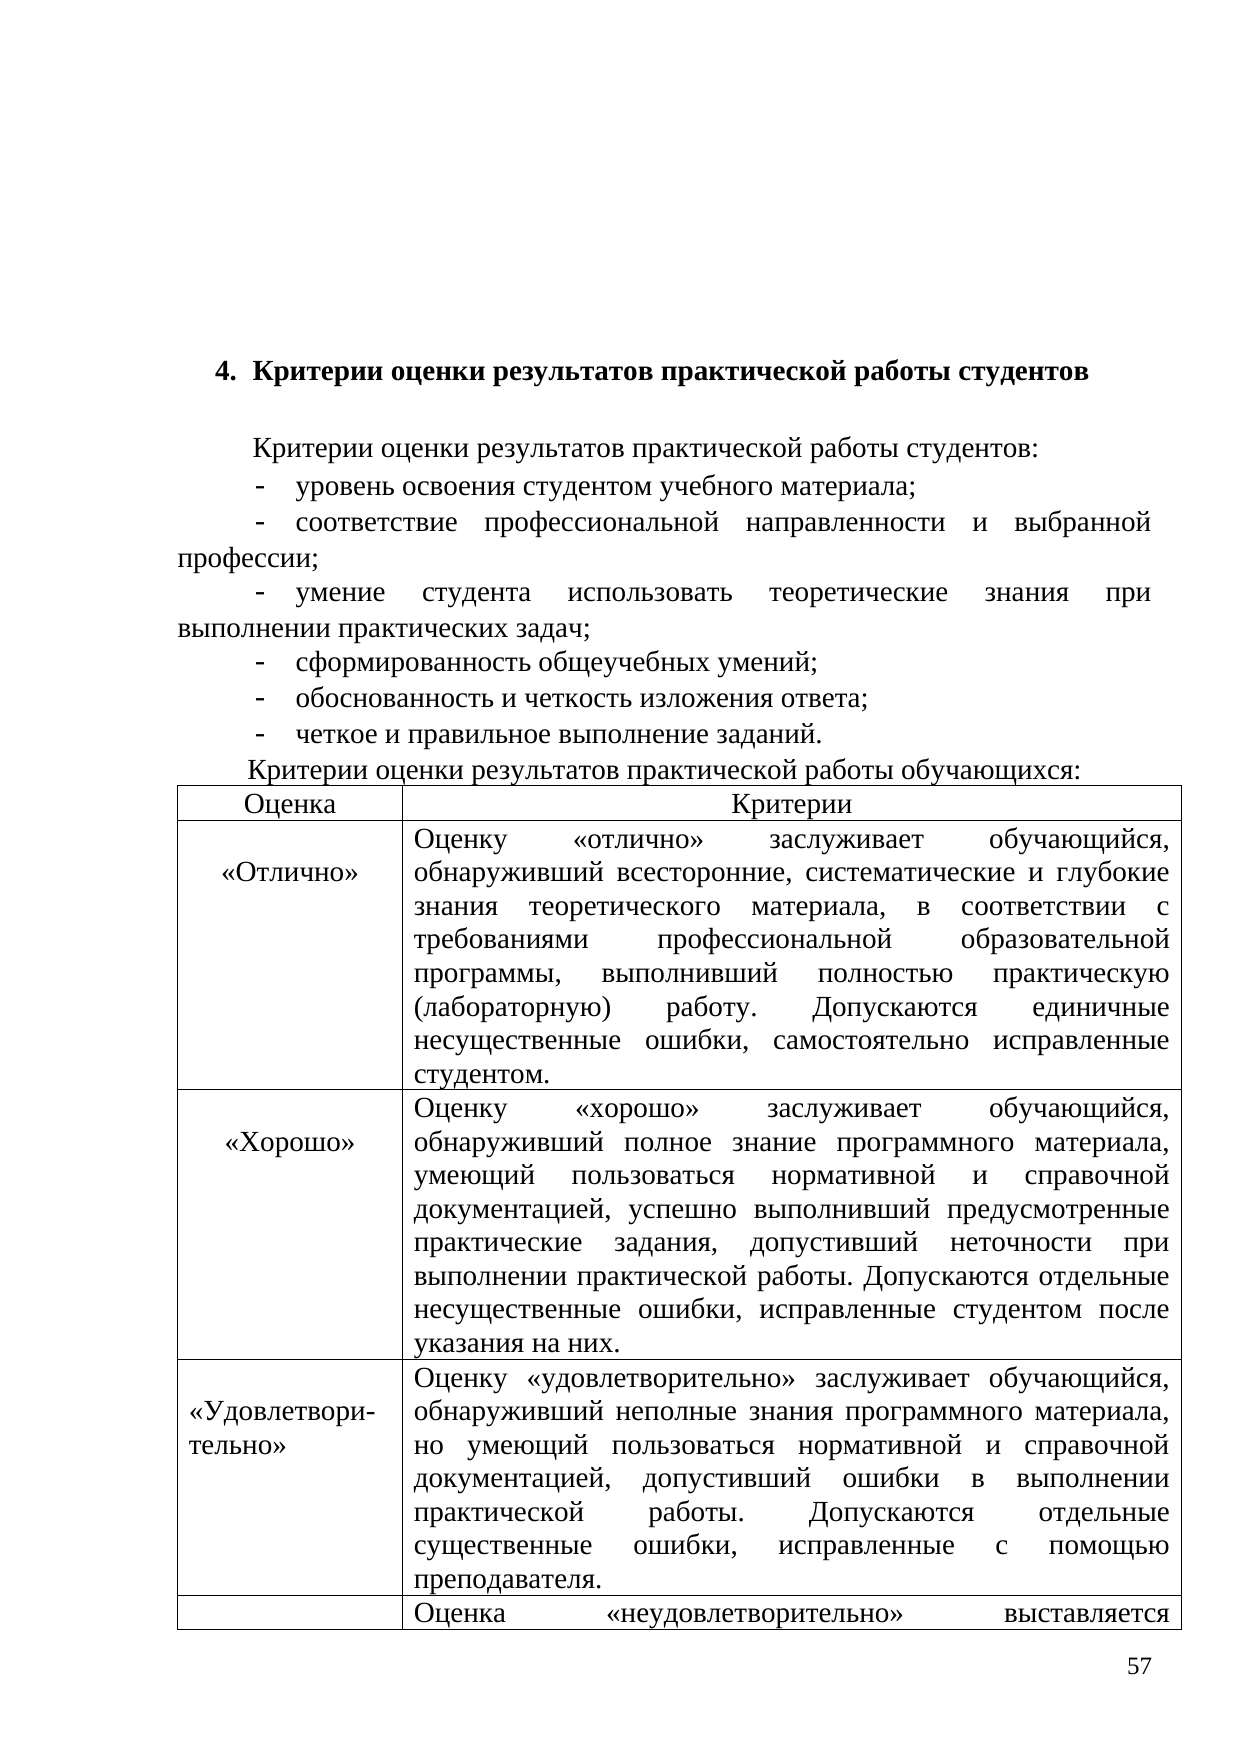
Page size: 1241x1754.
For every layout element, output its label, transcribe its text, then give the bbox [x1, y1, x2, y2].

list уровень освоения студентом учебного материала; [177, 468, 1152, 504]
table_cell Оценку «хорошо» заслуживает обучающийся, обнаруживший полное знание программного материала, умеющий пользоваться нормативной и справочной документацией, успешно выполнивший предусмотренные практические задания, допустивший неточности при выполнении практической работы. Допускаются отдельные несущественные ошибки, исправленные студентом после указания на них. [403, 1090, 1181, 1359]
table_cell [178, 1596, 402, 1629]
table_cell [403, 1596, 1181, 1629]
table_cell «Хорошо» [178, 1090, 402, 1359]
list четкое и правильное выполнение заданий. [177, 716, 1152, 752]
table_cell Оценку «отлично» заслуживает обучающийся, обнаруживший всесторонние, систематические и глубокие знания теоретического материала, в соответствии с требованиями профессиональной образовательной программы, выполнивший полностью практическую (лабораторную) работу. Допускаются единичные несущественные ошибки, самостоятельно исправленные студентом. [403, 821, 1181, 1089]
table_cell «Отлично» [178, 821, 402, 1089]
table_header Оценка [178, 786, 402, 820]
list обоснованность и четкость изложения ответа; [177, 680, 1152, 716]
table_cell «Удовлетвори-тельно» [178, 1360, 402, 1594]
list умение студента использовать теоретические знания при выполнении практических задач; [177, 574, 1152, 644]
table_header Критерии [403, 786, 1181, 820]
list соответствие профессиональной направленности и выбранной профессии; [177, 504, 1152, 574]
text Критерии оценки результатов практической работы обучающихся: [177, 752, 1152, 785]
list Критерии оценки результатов практической работы студентов [215, 353, 1152, 386]
list сформированность общеучебных умений; [177, 644, 1152, 680]
list Критерии оценки результатов практической работы студентов: [252, 430, 1152, 463]
table_cell Оценку «удовлетворительно» заслуживает обучающийся, обнаруживший неполные знания программного материала, но умеющий пользоваться нормативной и справочной документацией, допустивший ошибки в выполнении практической работы. Допускаются отдельные существенные ошибки, исправленные с помощью преподавателя. [403, 1360, 1181, 1594]
